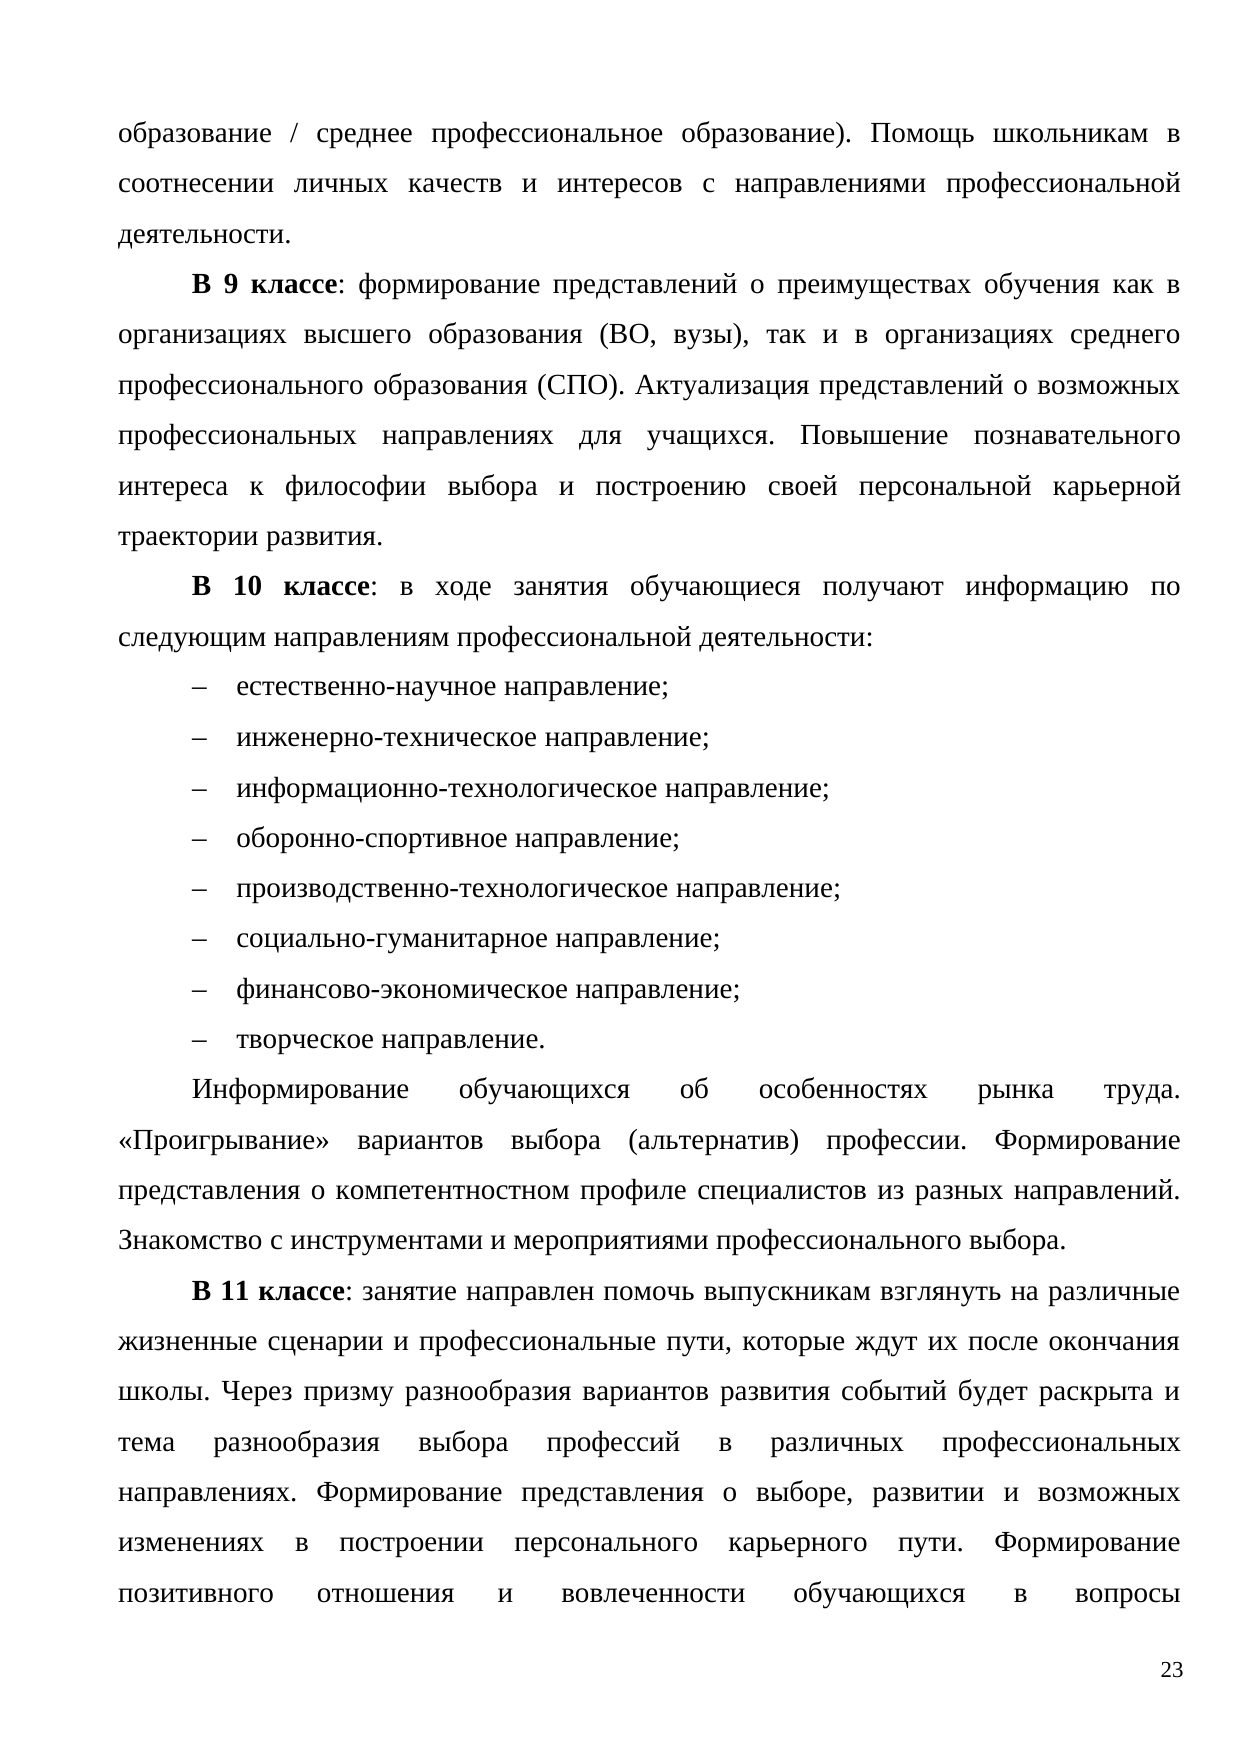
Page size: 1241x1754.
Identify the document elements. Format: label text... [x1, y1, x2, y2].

list информационно-технологическое направление; [192, 770, 1192, 803]
text Информирование обучающихся об особенностях рынка труда. «Проигрывание» вариантов выбора (альтернатив) профессии. Формирование представления о компетентностном профиле специалистов из разных направлений. Знакомство с инструментами и мероприятиями профессионального выбора. [118, 1072, 1181, 1256]
text образование / среднее профессиональное образование). Помощь школьникам в соотнесении личных качеств и интересов с направлениями профессиональной деятельности. [118, 115, 1181, 249]
list естественно-научное направление; [192, 669, 1192, 702]
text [118, 1273, 1181, 1608]
list инженерно-техническое направление; [192, 719, 1192, 753]
text В 9 классе: формирование представлений о преимуществах обучения как в организациях высшего образования (ВО, вузы), так и в организациях среднего профессионального образования (СПО). Актуализация представлений о возможных профессиональных направлениях для учащихся. Повышение познавательного интереса к философии выбора и построению своей персональной карьерной траектории развития. [118, 266, 1181, 551]
list производственно-технологическое направление; [192, 870, 1192, 904]
list финансово-экономическое направление; [192, 971, 1192, 1004]
list социально-гуманитарное направление; [192, 921, 1192, 954]
list творческое направление. [192, 1021, 1192, 1055]
text В 10 классе: в ходе занятия обучающиеся получают информацию по следующим направлениям профессиональной деятельности: [118, 568, 1181, 652]
list оборонно-спортивное направление; [192, 820, 1192, 853]
